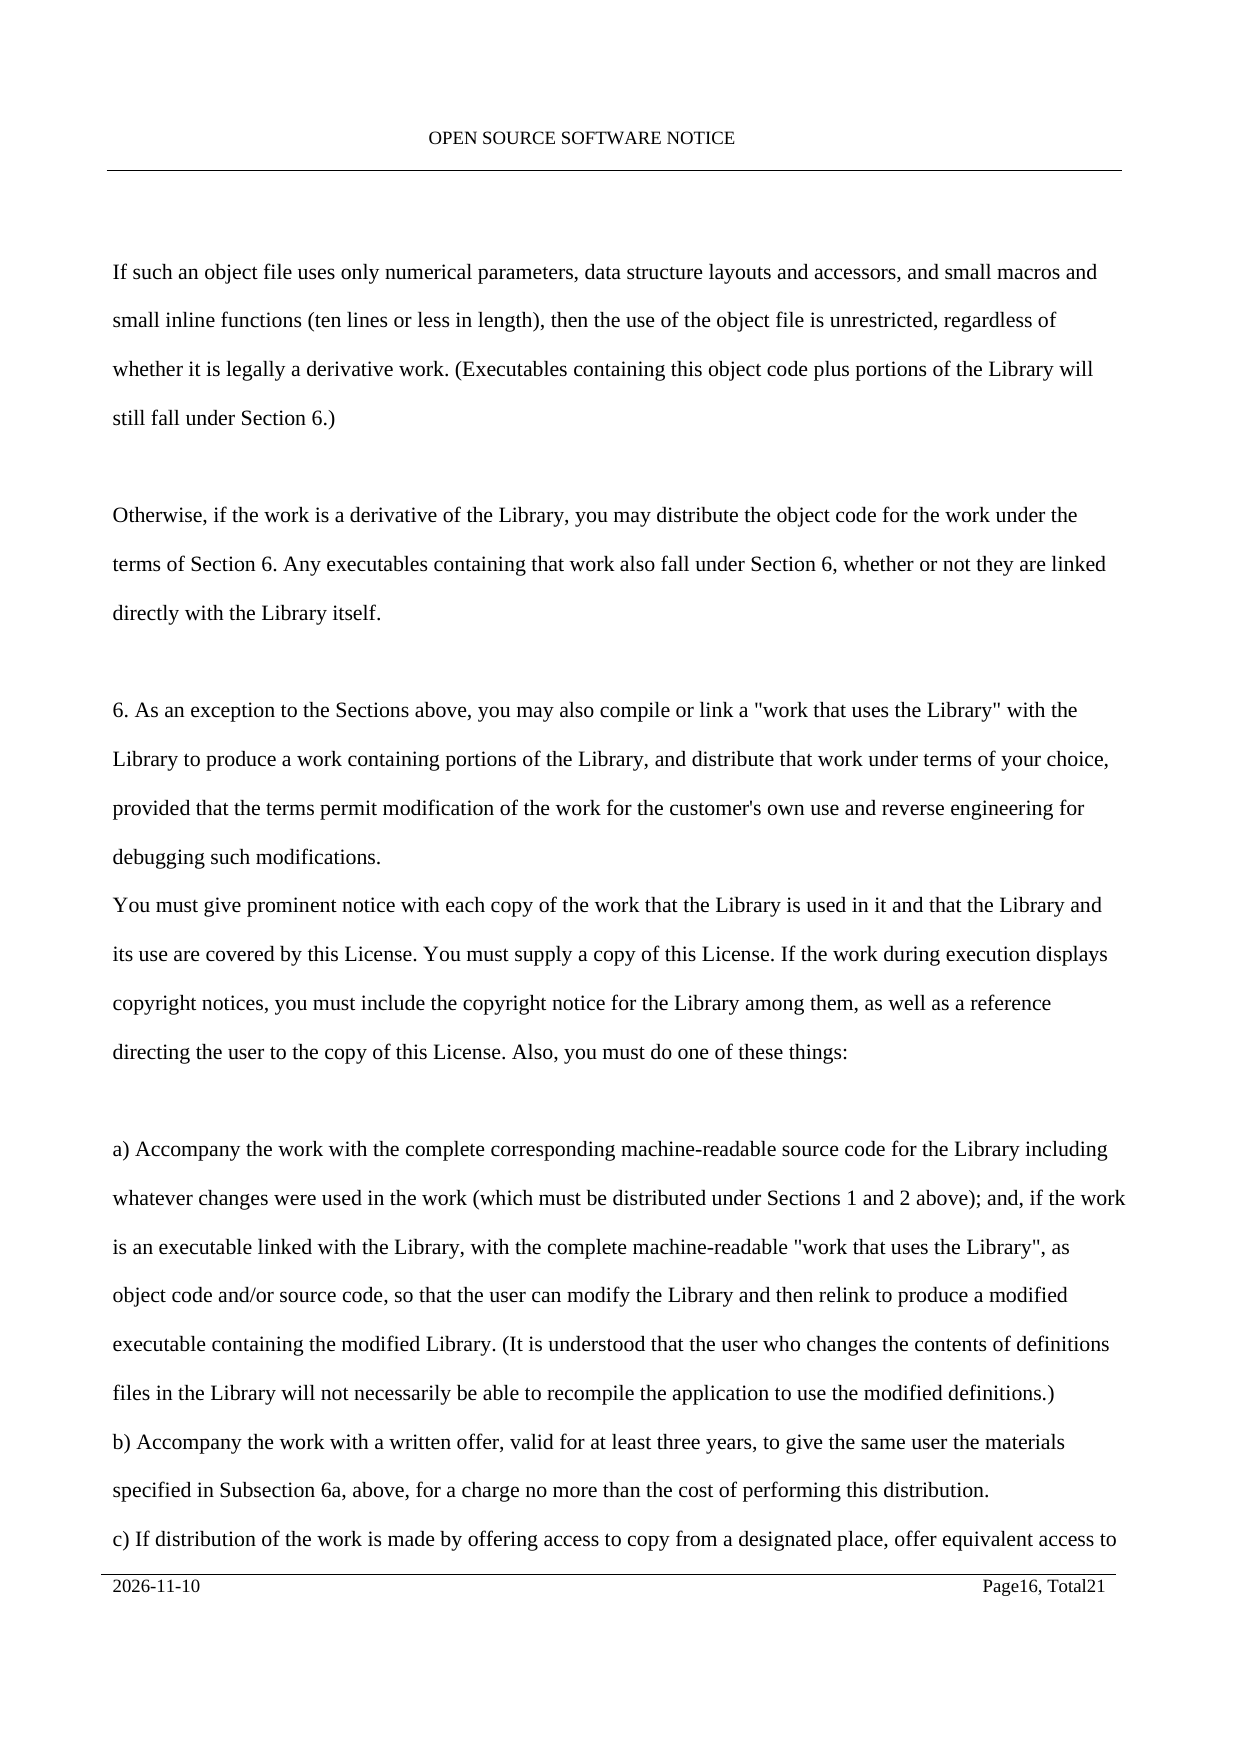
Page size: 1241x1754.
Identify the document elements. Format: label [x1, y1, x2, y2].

text [112, 206, 1128, 1555]
